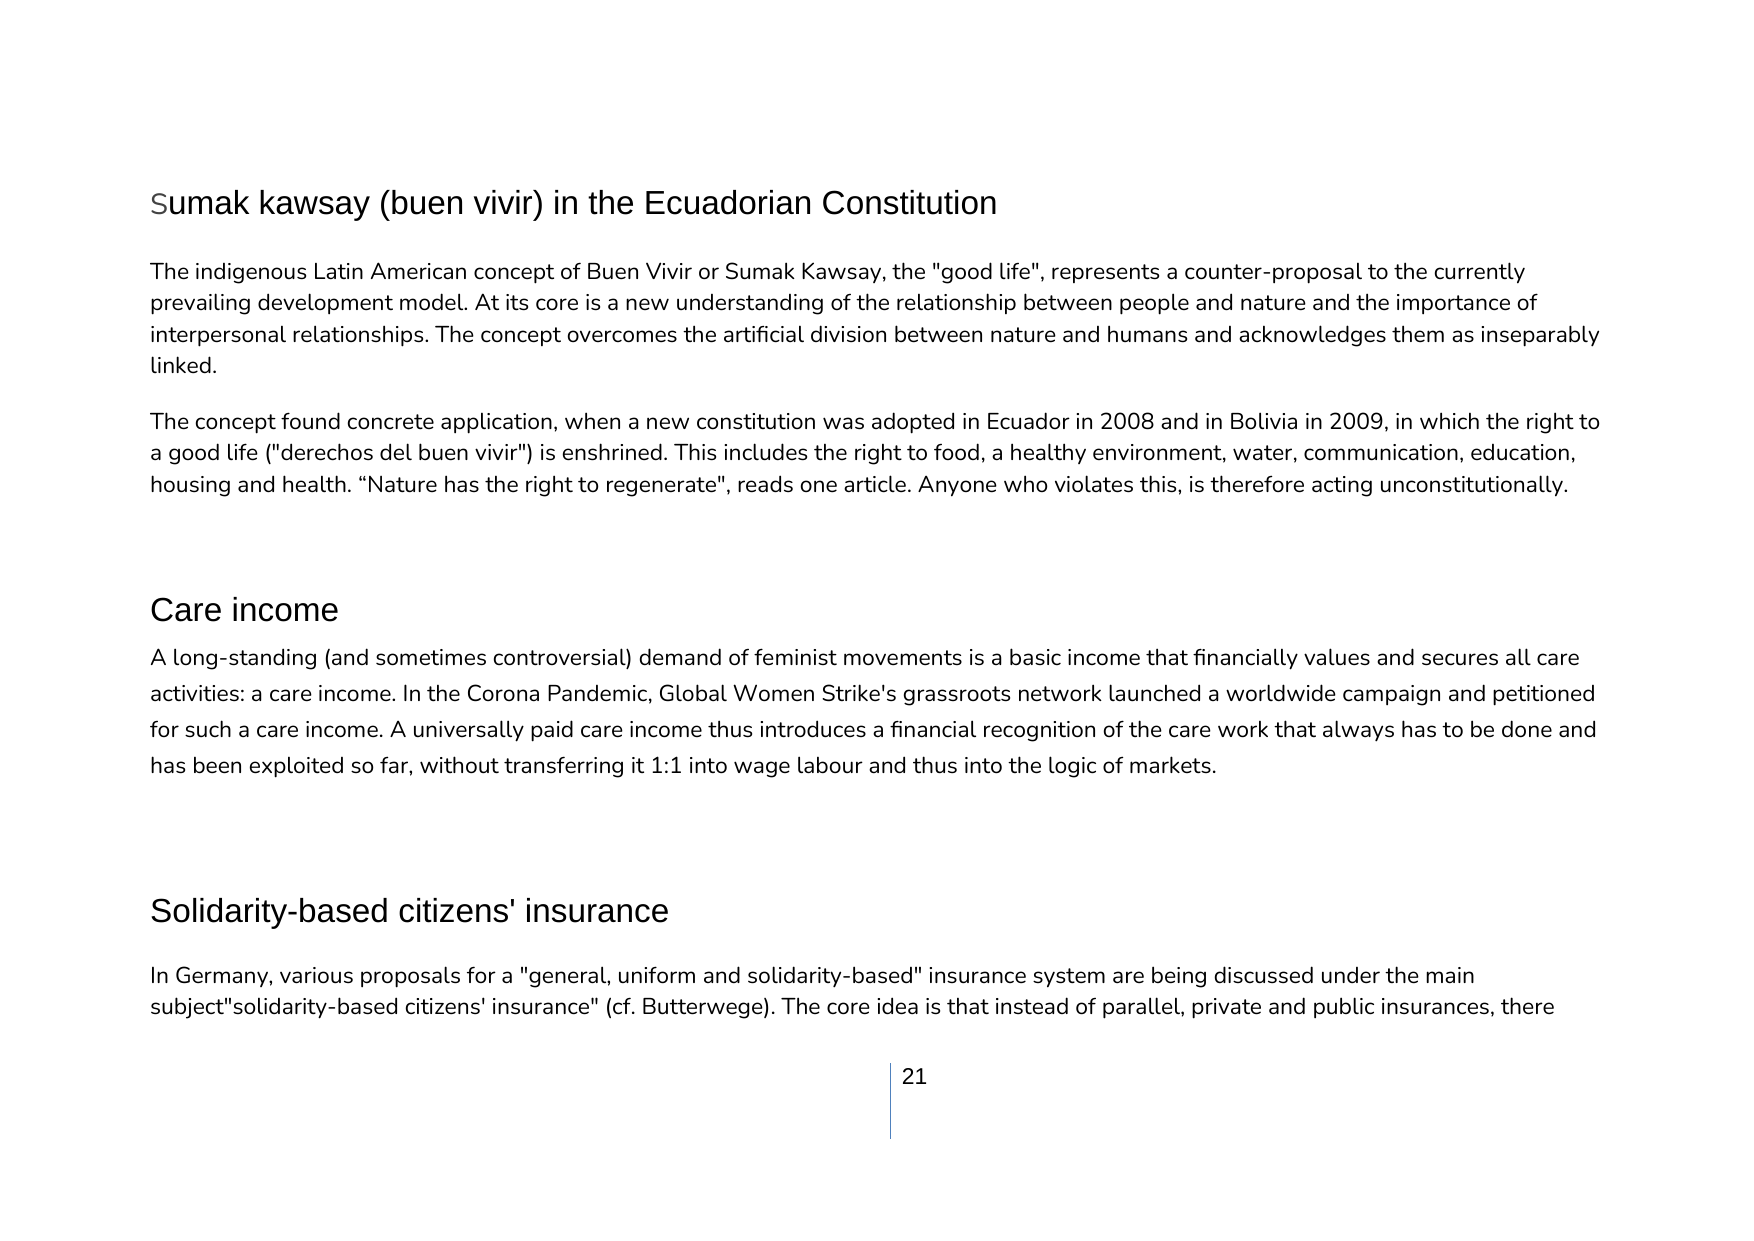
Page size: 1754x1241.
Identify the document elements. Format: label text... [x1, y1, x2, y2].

text A long-standing (and sometimes controversial) demand of feminist movements is a basic income that financially values and secures all care activities: a care income. In the Corona Pandemic, Global Women Strike's grassroots network launched a worldwide campaign and petitioned for such a care income. A universally paid care income thus introduces a financial recognition of the care work that always has to be done and has been exploited so far, without transferring it 1:1 into wage labour and thus into the logic of markets. [150, 642, 1604, 781]
text Solidarity-based citizens' insurance [150, 891, 1604, 929]
text Sumak kawsay (buen vivir) in the Ecuadorian Constitution [150, 183, 1604, 225]
text The indigenous Latin American concept of Buen Vivir or Sumak Kawsay, the "good life", represents a counter-proposal to the currently prevailing development model. At its core is a new understanding of the relationship between people and nature and the importance of interpersonal relationships. The concept overcomes the artificial division between nature and humans and acknowledges them as inseparably linked. [150, 256, 1604, 381]
text Care income [150, 589, 1604, 628]
text The concept found concrete application, when a new constitution was adopted in Ecuador in 2008 and in Bolivia in 2009, in which the right to a good life ("derechos del buen vivir") is enshrined. This includes the right to food, a healthy environment, water, communication, education, housing and health. “Nature has the right to regenerate", reads one article. Anyone who violates this, is therefore acting unconstitutionally. [150, 406, 1604, 500]
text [150, 960, 1604, 1023]
